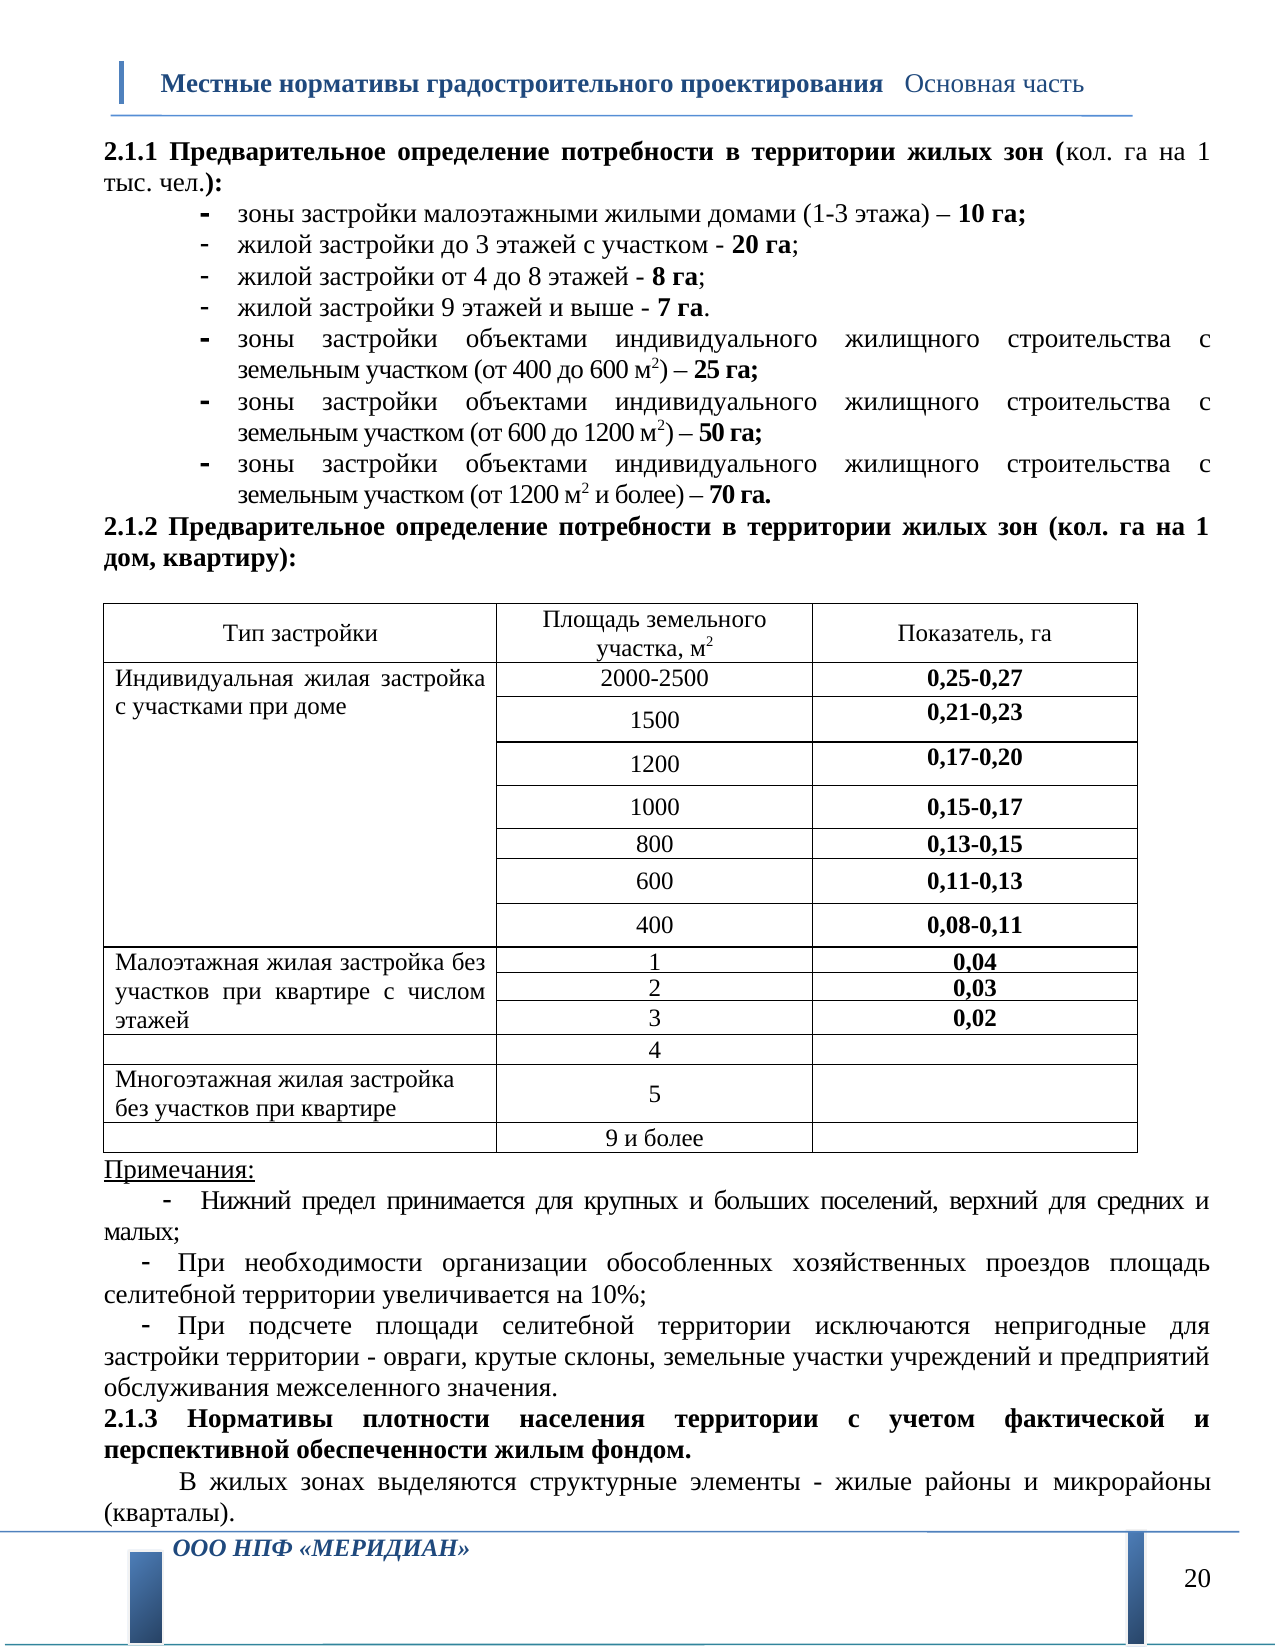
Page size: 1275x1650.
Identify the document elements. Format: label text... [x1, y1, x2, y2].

table_cell 0,03 [813, 973, 1137, 1000]
table_header Тип застройки [104, 604, 496, 662]
table_cell 1500 [497, 697, 812, 741]
list жилой застройки от 4 до 8 этажей - 8 га; [200, 260, 1211, 291]
text 2.1.3 Нормативы плотности населения территории с учетом фактической и перспективной обеспеченности жилым фондом. [103, 1402, 1211, 1465]
list При необходимости организации обособленных хозяйственных проездов площадь селитебной территории увеличивается на 10%; [103, 1246, 1211, 1309]
list жилой застройки 9 этажей и выше - 7 га. [200, 291, 1211, 322]
table_cell 9 и более [497, 1123, 812, 1152]
text 2.1.1 Предварительное определение потребности в территории жилых зон (кол. га на 1 тыс. чел.): [103, 135, 1211, 197]
list Нижний предел принимается для крупных и больших поселений, верхний для средних и малых; [103, 1184, 1211, 1246]
table_cell 2000-2500 [497, 663, 812, 696]
table_cell 0,17-0,20 [813, 743, 1137, 784]
table_cell 0,11-0,13 [813, 859, 1137, 902]
table_header Площадь земельного участка, м2 [497, 604, 812, 662]
table_cell 800 [497, 829, 812, 858]
table_cell 0,15-0,17 [813, 786, 1137, 828]
list зоны застройки объектами индивидуального жилищного строительства с земельным участком (от и более) – . [200, 447, 1211, 509]
text В жилых зонах выделяются структурные элементы - жилые районы и микрорайоны (кварталы). [103, 1465, 1211, 1527]
table_cell 0,13-0,15 [813, 829, 1137, 858]
table_cell 0,04 [813, 948, 1137, 972]
table_cell 2 [497, 973, 812, 1000]
table_cell 400 [497, 904, 812, 946]
table_cell 600 [497, 859, 812, 902]
table_cell 0,25-0,27 [813, 663, 1137, 696]
table_cell 1000 [497, 786, 812, 828]
list жилой застройки до 3 этажей с участком - 20 га; [200, 229, 1211, 260]
table_cell Индивидуальная жилая застройка с участками при доме [104, 663, 496, 946]
list При подсчете площади селитебной территории исключаются непригодные для застройки территории - овраги, крутые склоны, земельные участки учреждений и предприятий обслуживания межселенного значения. [103, 1309, 1211, 1402]
table_header Показатель, га [813, 604, 1137, 662]
table_cell 5 [497, 1065, 812, 1122]
list зоны застройки объектами индивидуального жилищного строительства с земельным участком (от 400 до 600 м2) – ; [200, 322, 1211, 385]
table_cell 3 [497, 1001, 812, 1034]
table_cell [104, 1035, 496, 1063]
table_cell 1200 [497, 743, 812, 784]
list зоны застройки объектами индивидуального жилищного строительства с земельным участком (от 600 до ) – ; [200, 385, 1211, 447]
table_cell 0,08-0,11 [813, 904, 1137, 946]
table_cell Малоэтажная жилая застройка без участков при квартире с числом этажей [104, 948, 496, 1034]
list зоны застройки малоэтажными жилыми домами (1-3 этажа) – ; [200, 197, 1211, 229]
text Примечания: [103, 1153, 1211, 1184]
table_cell [813, 1123, 1137, 1152]
table_cell 0,21-0,23 [813, 697, 1137, 741]
table_cell Многоэтажная жилая застройка без участков при квартире [104, 1065, 496, 1122]
table_cell [104, 1123, 496, 1152]
table_cell 4 [497, 1035, 812, 1063]
text 2.1.2 Предварительное определение потребности в территории жилых зон (кол. га на 1 дом, квартиру): [103, 509, 1211, 572]
table_cell [813, 1035, 1137, 1063]
table_cell 0,02 [813, 1001, 1137, 1034]
table_cell 1 [497, 948, 812, 972]
table_cell [813, 1065, 1137, 1122]
